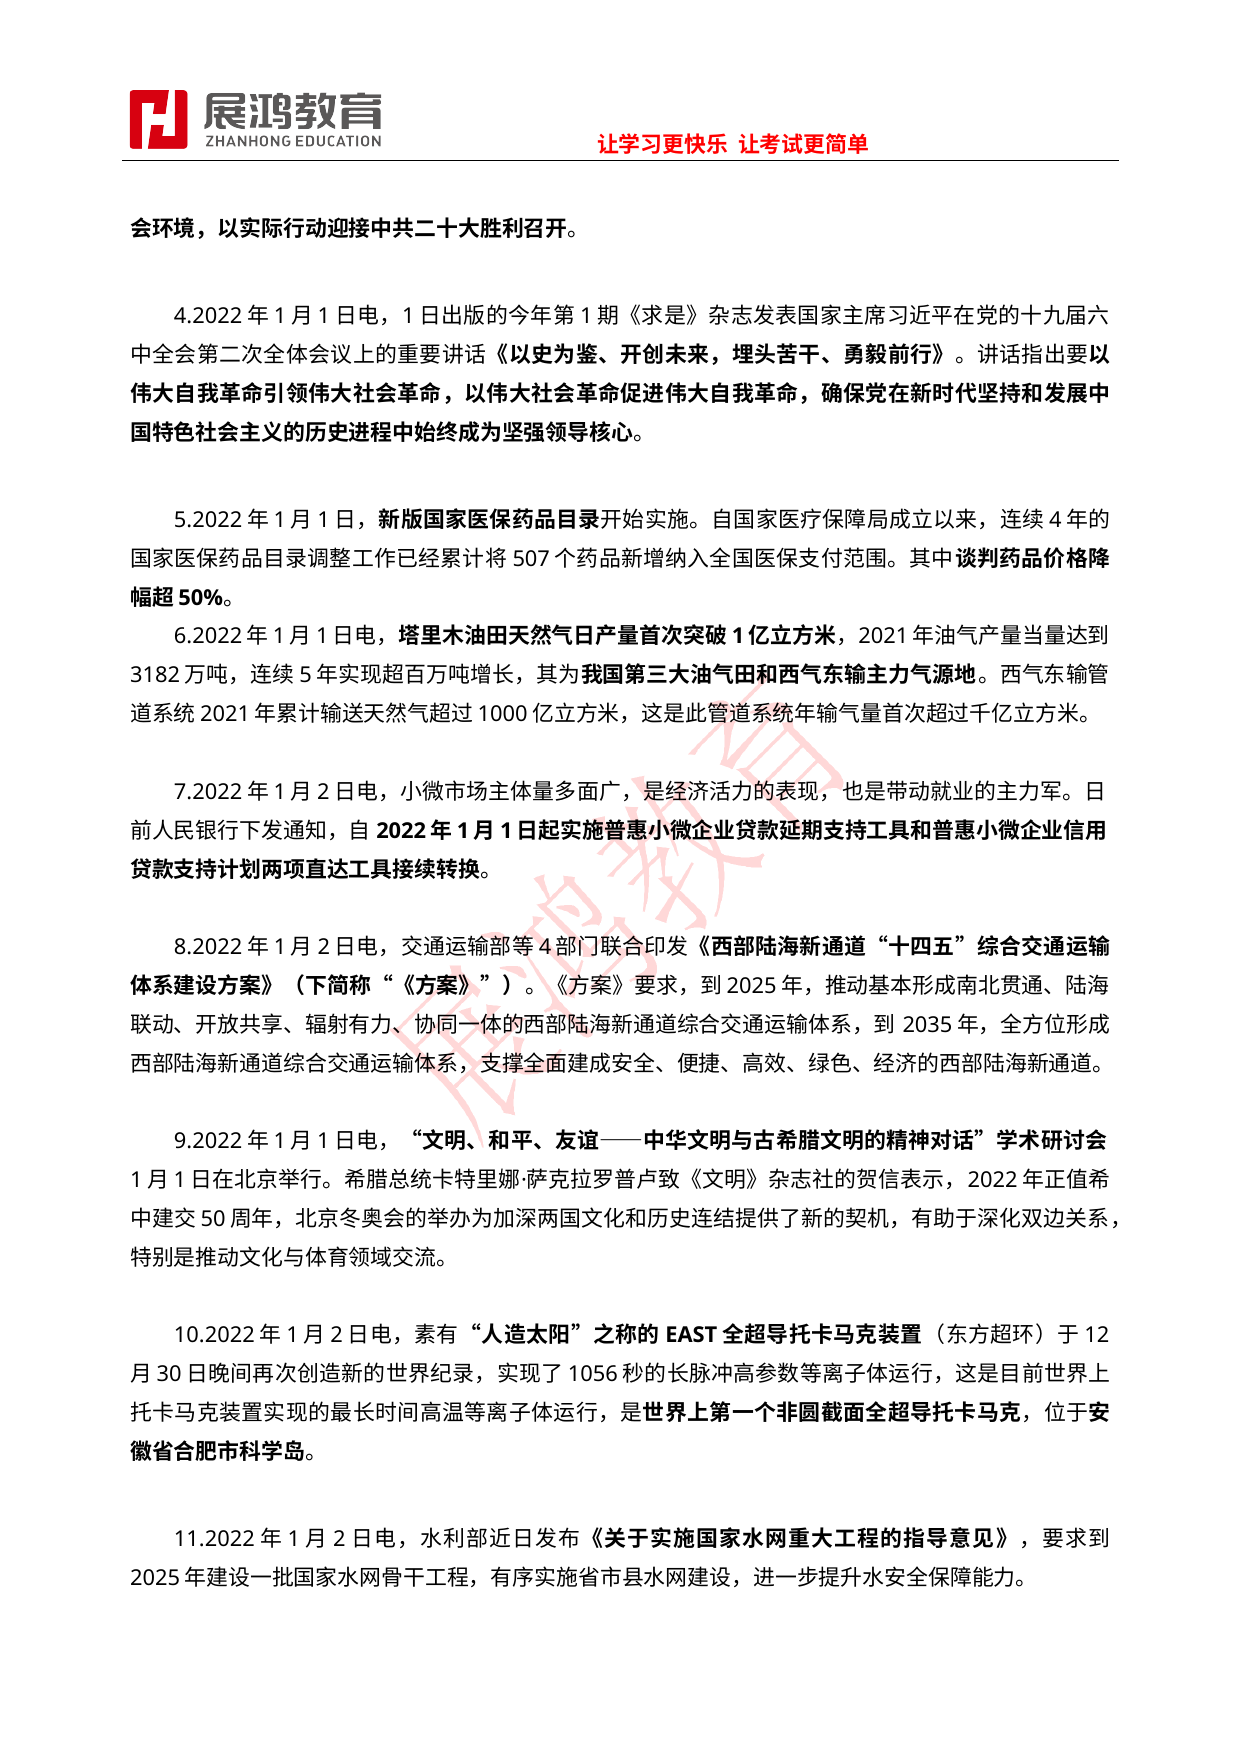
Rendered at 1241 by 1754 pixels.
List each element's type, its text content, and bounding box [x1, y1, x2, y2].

text 9.2022年1月1日电，“文明、和平、友谊——中华文明与古希腊文明的精神对话”学术研讨会1月1日在北京举行。希腊总统卡特里娜·萨克拉罗普卢致《文明》杂志社的贺信表示，2022年正值希中建交50周年，北京冬奥会的举办为加深两国文化和历史连结提供了新的契机，有助于深化双边关系，特别是推动文化与体育领域交流。 [130, 1122, 1110, 1272]
text 8.2022年1月2日电，交通运输部等4部门联合印发《西部陆海新通道“十四五”综合交通运输体系建设方案》（下简称“《方案》”）。《方案》要求，到2025年，推动基本形成南北贯通、陆海联动、开放共享、辐射有力、协同一体的西部陆海新通道综合交通运输体系，到2035年，全方位形成西部陆海新通道综合交通运输体系，支撑全面建成安全、便捷、高效、绿色、经济的西部陆海新通道。 [130, 928, 1110, 1078]
picture [129, 90, 382, 149]
text 4.2022年1月1日电，1日出版的今年第1期《求是》杂志发表国家主席习近平在党的十九届六中全会第二次全体会议上的重要讲话《以史为鉴、开创未来，埋头苦干、勇毅前行》。讲话指出要以伟大自我革命引领伟大社会革命，以伟大社会革命促进伟大自我革命，确保党在新时代坚持和发展中国特色社会主义的历史进程中始终成为坚强领导核心。 [130, 298, 1110, 447]
text 11.2022年1月2日电，水利部近日发布《关于实施国家水网重大工程的指导意见》，要求到2025年建设一批国家水网骨干工程，有序实施省市县水网建设，进一步提升水安全保障能力。 [130, 1520, 1110, 1592]
text 7.2022年1月2日电，小微市场主体量多面广，是经济活力的表现，也是带动就业的主力军。日前人民银行下发通知，自2022年1月1日起实施普惠小微企业贷款延期支持工具和普惠小微企业信用贷款支持计划两项直达工具接续转换。 [130, 773, 1110, 884]
text 10.2022年1月2日电，素有“人造太阳”之称的EAST全超导托卡马克装置（东方超环）于12月30日晚间再次创造新的世界纪录，实现了1056秒的长脉冲高参数等离子体运行，这是目前世界上托卡马克装置实现的最长时间高温等离子体运行，是世界上第一个非圆截面全超导托卡马克，位于安徽省合肥市科学岛。 [130, 1317, 1110, 1466]
text 6.2022年1月1日电，塔里木油田天然气日产量首次突破1亿立方米，2021年油气产量当量达到3182万吨，连续5年实现超百万吨增长，其为我国第三大油气田和西气东输主力气源地。西气东输管道系统2021年累计输送天然气超过1000亿立方米，这是此管道系统年输气量首次超过千亿立方米。 [130, 618, 1110, 728]
text 5.2022年1月1日，新版国家医保药品目录开始实施。自国家医疗保障局成立以来，连续4年的国家医保药品目录调整工作已经累计将507个药品新增纳入全国医保支付范围。其中谈判药品价格降幅超50%。 [130, 501, 1110, 612]
